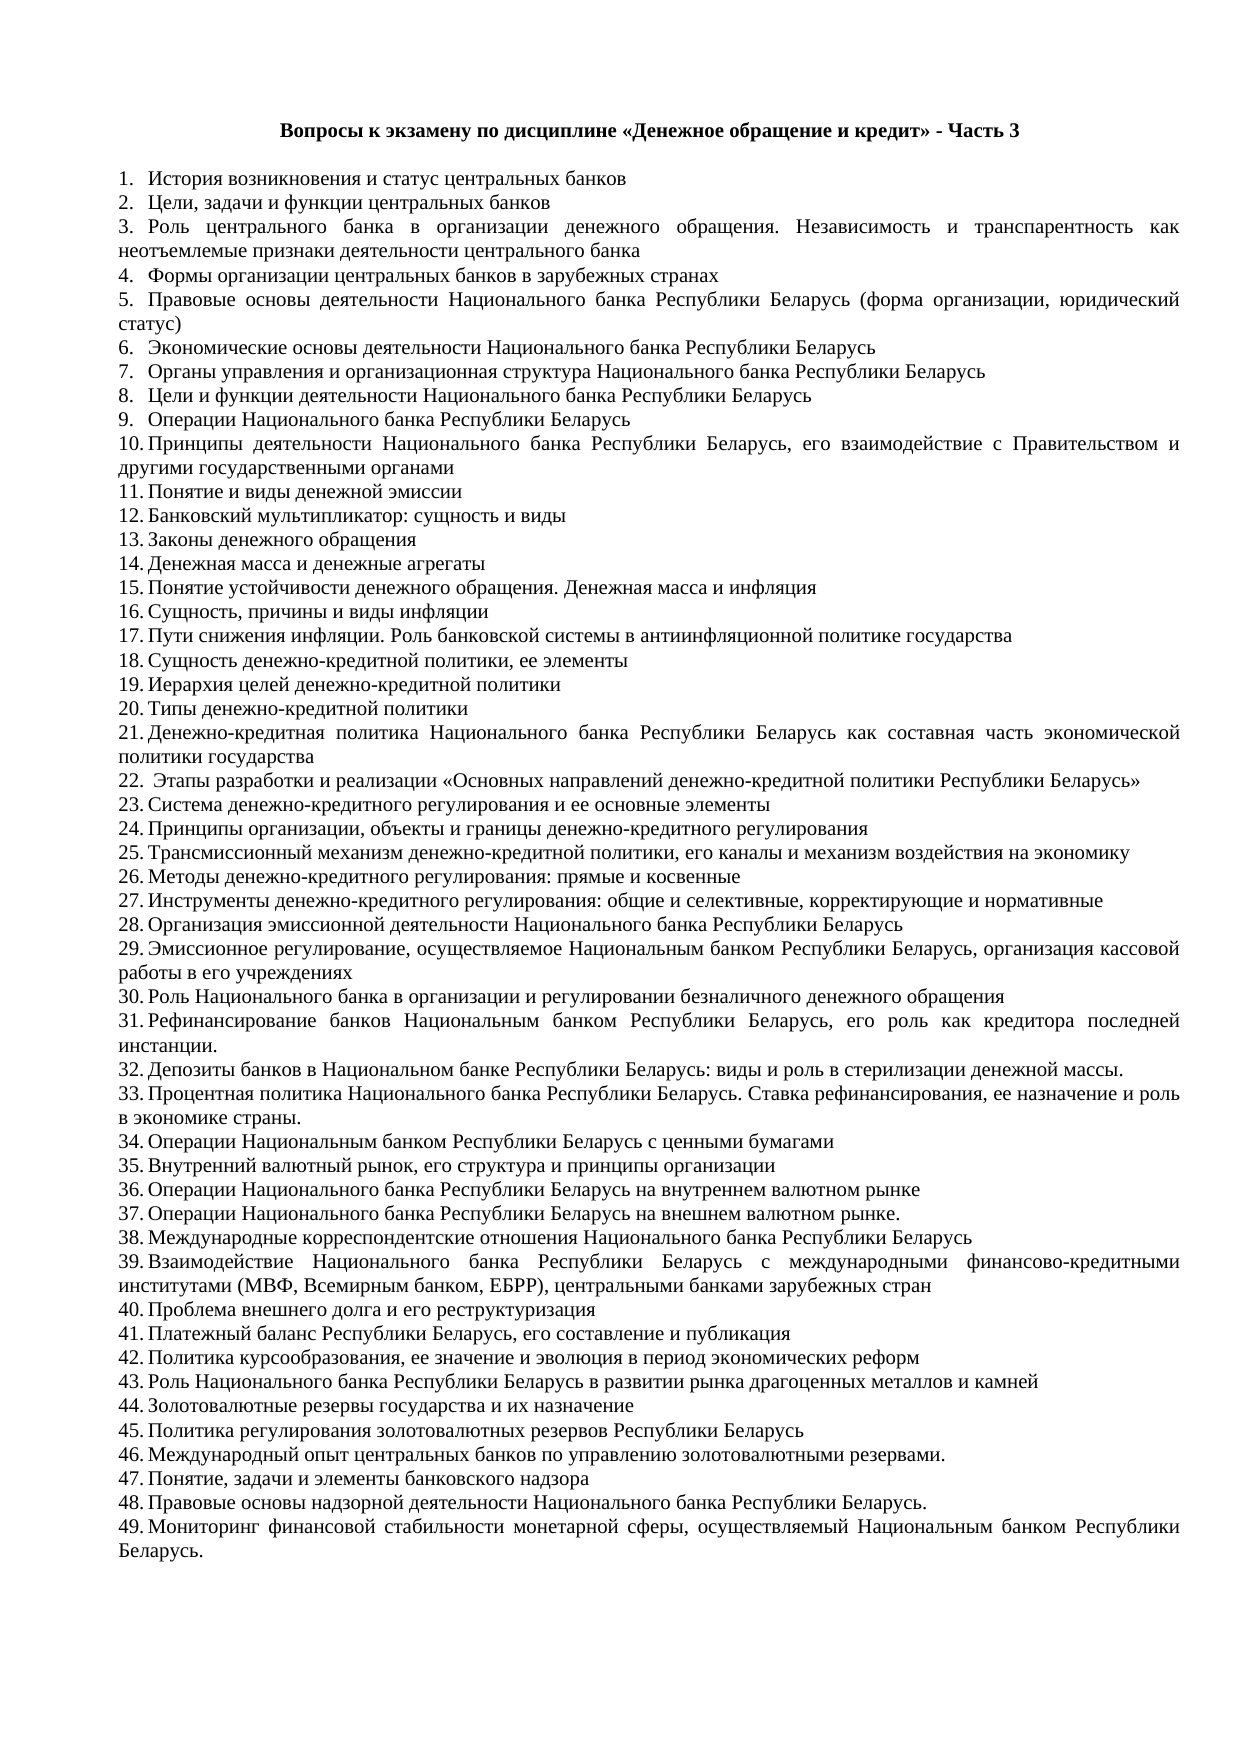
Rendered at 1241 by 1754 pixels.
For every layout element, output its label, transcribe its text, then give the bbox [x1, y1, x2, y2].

text 16. Сущность, причины и виды инфляции [118, 599, 1181, 623]
text 29. Эмиссионное регулирование, осуществляемое Национальным банком Республики Беларусь, организация кассовой работы в его учреждениях [118, 936, 1181, 984]
text 4. Формы организации центральных банков в зарубежных странах [118, 262, 1181, 287]
text 11. Понятие и виды денежной эмиссии [118, 479, 1181, 503]
text 22. Этапы разработки и реализации «Основных направлений денежно-кредитной политики Республики Беларусь» [118, 768, 1181, 792]
text 7. Органы управления и организационная структура Национального банка Республики Беларусь [118, 359, 1181, 383]
text 23. Система денежно-кредитного регулирования и ее основные элементы [118, 792, 1181, 816]
text 42. Политика курсообразования, ее значение и эволюция в период экономических реформ [118, 1345, 1181, 1369]
text 27. Инструменты денежно-кредитного регулирования: общие и селективные, корректирующие и нормативные [118, 888, 1181, 912]
text 3. Роль центрального банка в организации денежного обращения. Независимость и транспарентность как неотъемлемые признаки деятельности центрального банка [118, 214, 1181, 262]
text 48. Правовые основы надзорной деятельности Национального банка Республики Беларусь. [118, 1490, 1181, 1514]
text 13. Законы денежного обращения [118, 527, 1181, 551]
text 15. Понятие устойчивости денежного обращения. Денежная масса и инфляция [118, 575, 1181, 599]
text 47. Понятие, задачи и элементы банковского надзора [118, 1466, 1181, 1490]
text 41. Платежный баланс Республики Беларусь, его составление и публикация [118, 1321, 1181, 1345]
text 18. Сущность денежно-кредитной политики, ее элементы [118, 647, 1181, 672]
text 45. Политика регулирования золотовалютных резервов Республики Беларусь [118, 1417, 1181, 1442]
text 40. Проблема внешнего долга и его реструктуризация [118, 1297, 1181, 1321]
text 46. Международный опыт центральных банков по управлению золотовалютными резервами. [118, 1442, 1181, 1466]
text 5. Правовые основы деятельности Национального банка Республики Беларусь (форма организации, юридический статус) [118, 287, 1181, 335]
text 28. Организация эмиссионной деятельности Национального банка Республики Беларусь [118, 912, 1181, 936]
text 8. Цели и функции деятельности Национального банка Республики Беларусь [118, 383, 1181, 407]
text 33. Процентная политика Национального банка Республики Беларусь. Ставка рефинансирования, ее назначение и роль в экономике страны. [118, 1081, 1181, 1129]
text 24. Принципы организации, объекты и границы денежно-кредитного регулирования [118, 816, 1181, 840]
text 10. Принципы деятельности Национального банка Республики Беларусь, его взаимодействие с Правительством и другими государственными органами [118, 431, 1181, 479]
text 31. Рефинансирование банков Национальным банком Республики Беларусь, его роль как кредитора последней инстанции. [118, 1008, 1181, 1057]
text 26. Методы денежно-кредитного регулирования: прямые и косвенные [118, 864, 1181, 888]
text 43. Роль Национального банка Республики Беларусь в развитии рынка драгоценных металлов и камней [118, 1369, 1181, 1393]
text 39. Взаимодействие Национального банка Республики Беларусь с международными финансово-кредитными институтами (МВФ, Всемирным банком, ЕБРР), центральными банками зарубежных стран [118, 1249, 1181, 1297]
text 32. Депозиты банков в Национальном банке Республики Беларусь: виды и роль в стерилизации денежной массы. [118, 1057, 1181, 1081]
text 25. Трансмиссионный механизм денежно-кредитной политики, его каналы и механизм воздействия на экономику [118, 840, 1181, 864]
text 49. Мониторинг финансовой стабильности монетарной сферы, осуществляемый Национальным банком Республики Беларусь. [118, 1514, 1181, 1562]
text 35. Внутренний валютный рынок, его структура и принципы организации [118, 1153, 1181, 1177]
text 12. Банковский мультипликатор: сущность и виды [118, 503, 1181, 527]
text 1. История возникновения и статус центральных банков [118, 166, 1181, 190]
text 17. Пути снижения инфляции. Роль банковской системы в антиинфляционной политике государства [118, 623, 1181, 647]
text 6. Экономические основы деятельности Национального банка Республики Беларусь [118, 335, 1181, 359]
text 21. Денежно-кредитная политика Национального банка Республики Беларусь как составная часть экономической политики государства [118, 720, 1181, 768]
text 44. Золотовалютные резервы государства и их назначение [118, 1393, 1181, 1417]
text 30. Роль Национального банка в организации и регулировании безналичного денежного обращения [118, 984, 1181, 1008]
text 36. Операции Национального банка Республики Беларусь на внутреннем валютном рынке [118, 1177, 1181, 1201]
text 14. Денежная масса и денежные агрегаты [118, 551, 1181, 575]
text 9. Операции Национального банка Республики Беларусь [118, 407, 1181, 431]
text 19. Иерархия целей денежно-кредитной политики [118, 672, 1181, 696]
text 37. Операции Национального банка Республики Беларусь на внешнем валютном рынке. [118, 1201, 1181, 1225]
text 2. Цели, задачи и функции центральных банков [118, 190, 1181, 214]
text Вопросы к экзамену по дисциплине «Денежное обращение и кредит» - Часть 3 [118, 118, 1181, 142]
text 38. Международные корреспондентские отношения Национального банка Республики Беларусь [118, 1225, 1181, 1249]
text 34. Операции Национальным банком Республики Беларусь с ценными бумагами [118, 1129, 1181, 1153]
text 20. Типы денежно-кредитной политики [118, 696, 1181, 720]
